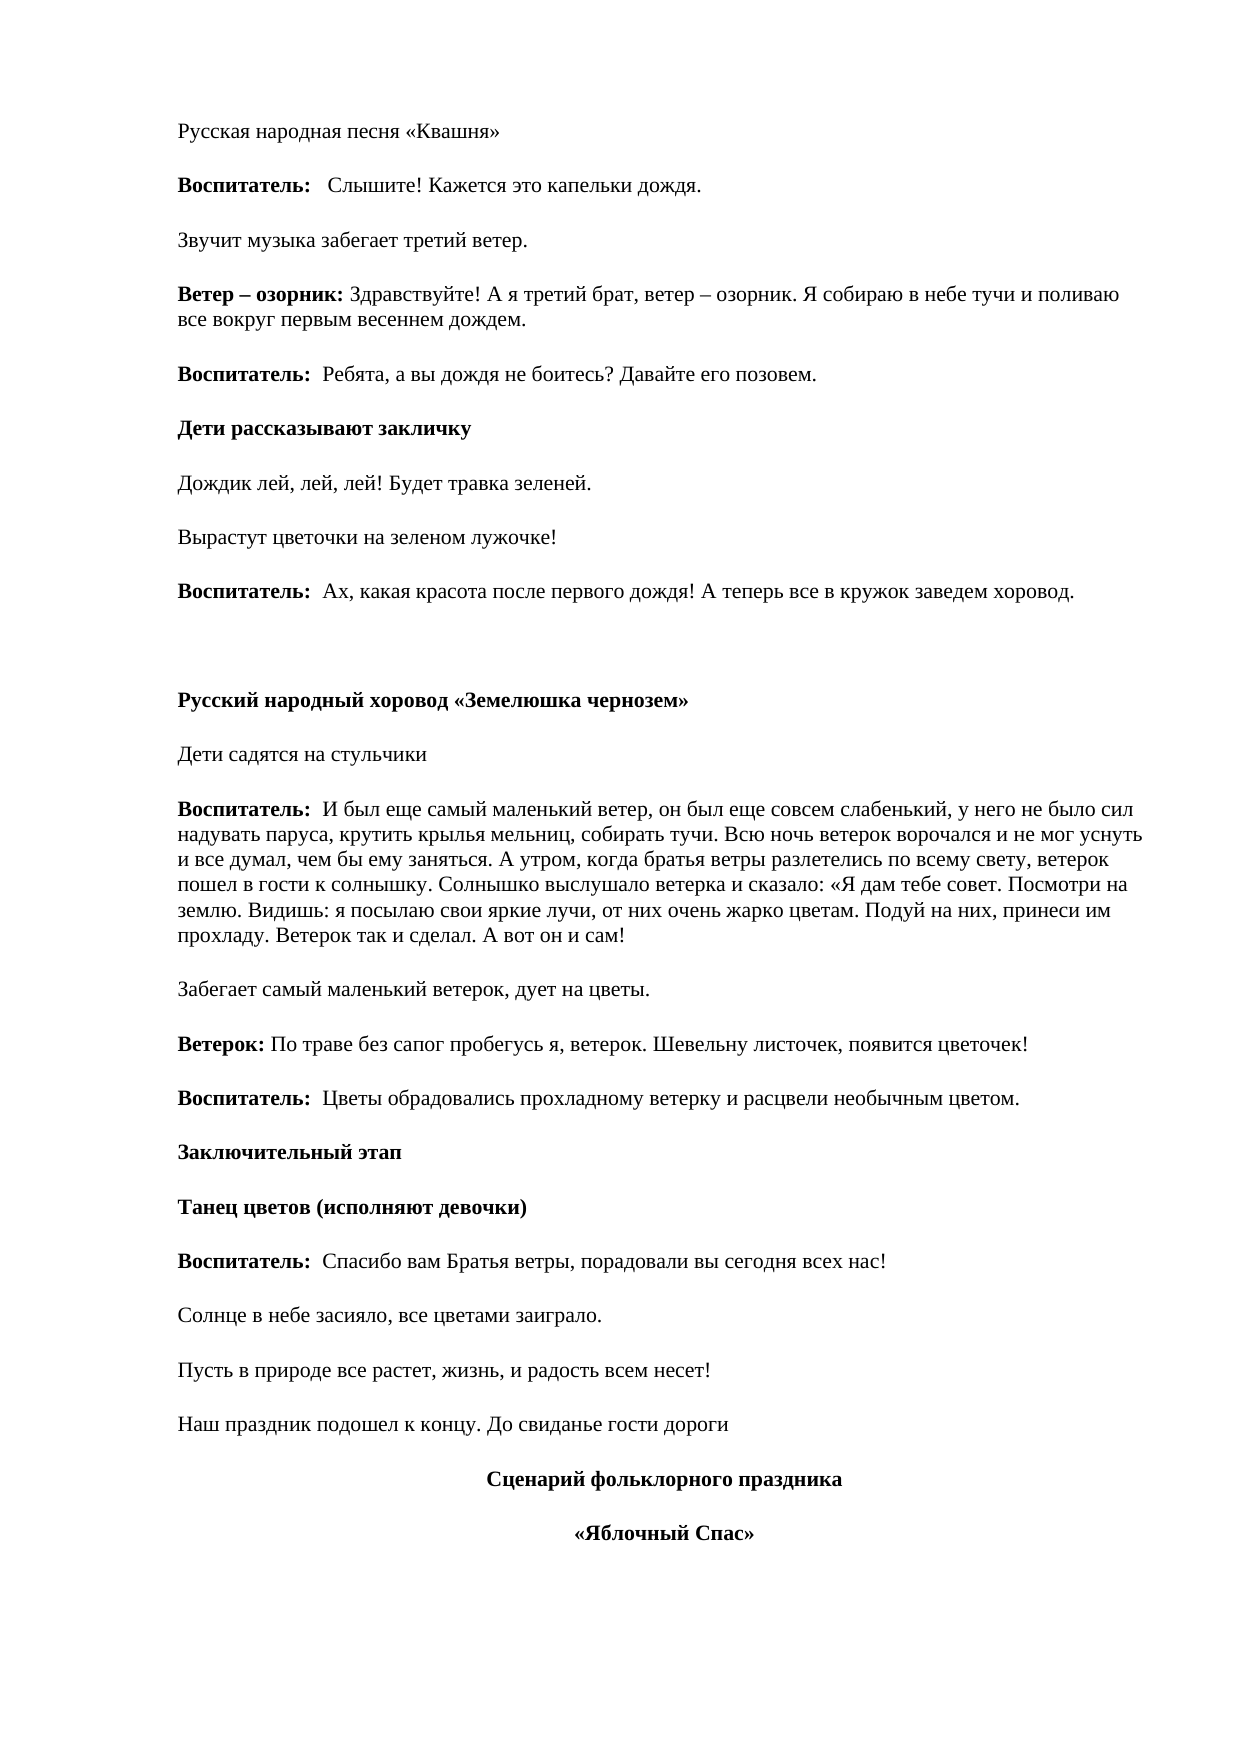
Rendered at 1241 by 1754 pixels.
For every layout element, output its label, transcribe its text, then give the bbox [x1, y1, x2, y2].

text Наш праздник подошел к концу. До свиданье гости дороги [177, 1411, 1152, 1436]
text Забегает самый маленький ветерок, дует на цветы. [177, 976, 1152, 1001]
text Русская народная песня «Квашня» [177, 118, 1152, 143]
text Звучит музыка забегает третий ветер. [177, 227, 1152, 252]
text Воспитатель: Ребята, а вы дождя не боитесь? Давайте его позовем. [177, 361, 1152, 386]
text Вырастут цветочки на зеленом лужочке! [177, 524, 1152, 549]
text Дождик лей, лей, лей! Будет травка зеленей. [177, 469, 1152, 495]
text Воспитатель: Ах, какая красота после первого дождя! А теперь все в кружок заведем хоровод. [177, 578, 1152, 603]
text Пусть в природе все растет, жизнь, и радость всем несет! [177, 1357, 1152, 1382]
text Ветер – озорник: Здравствуйте! А я третий брат, ветер – озорник. Я собираю в небе тучи и поливаю все вокруг первым весеннем дождем. [177, 281, 1152, 332]
text Русский народный хоровод «Земелюшка чернозем» [177, 687, 1152, 712]
text Сценарий фольклорного праздника [177, 1466, 1152, 1491]
text Дети садятся на стульчики [177, 741, 1152, 767]
text Танец цветов (исполняют девочки) [177, 1194, 1152, 1219]
text «Яблочный Спас» [177, 1520, 1152, 1545]
text Солнце в небе засияло, все цветами заиграло. [177, 1302, 1152, 1328]
text Дети рассказывают закличку [177, 415, 1152, 440]
text Воспитатель: Цветы обрадовались прохладному ветерку и расцвели необычным цветом. [177, 1085, 1152, 1110]
text Ветерок: По траве без сапог пробегусь я, ветерок. Шевельну листочек, появится цветочек! [177, 1031, 1152, 1056]
text Заключительный этап [177, 1139, 1152, 1164]
text Воспитатель: Слышите! Кажется это капельки дождя. [177, 172, 1152, 198]
text Воспитатель: И был еще самый маленький ветер, он был еще совсем слабенький, у него не было сил надувать паруса, крутить крылья мельниц, собирать тучи. Всю ночь ветерок ворочался и не мог уснуть и все думал, чем бы ему заняться. А утром, когда братья ветры разлетелись по всему свету, ветерок пошел в гости к солнышку. Солнышко выслушало ветерка и сказало: «Я дам тебе совет. Посмотри на землю. Видишь: я посылаю свои яркие лучи, от них очень жарко цветам. Подуй на них, принеси им прохладу. Ветерок так и сделал. А вот он и сам! [177, 796, 1152, 947]
text Воспитатель: Спасибо вам Братья ветры, порадовали вы сегодня всех нас! [177, 1248, 1152, 1273]
